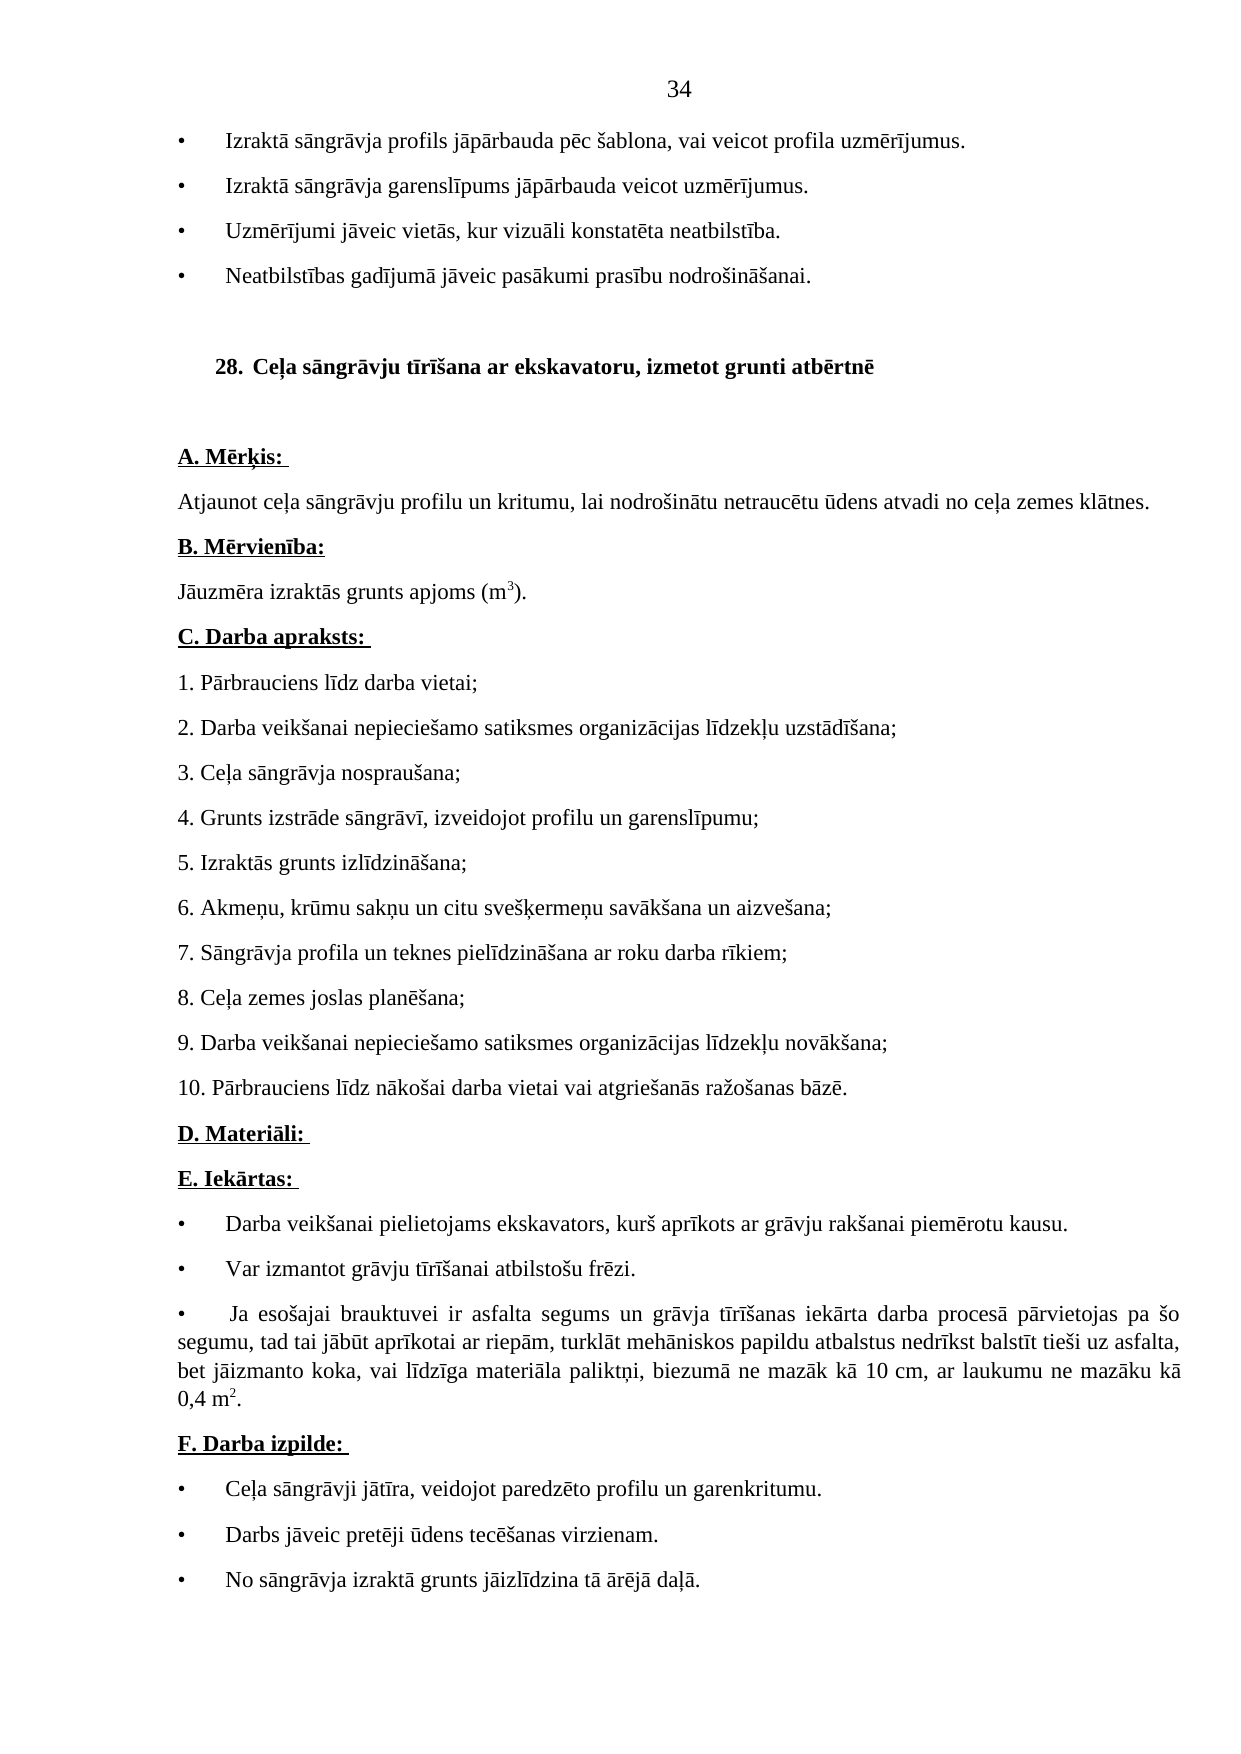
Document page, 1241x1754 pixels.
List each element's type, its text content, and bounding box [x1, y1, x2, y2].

text • Izraktā sāngrāvja profils jāpārbauda pēc šablona, vai veicot profila uzmērījumus. [177, 127, 1181, 154]
text D. Materiāli: [177, 1119, 1181, 1146]
text • No sāngrāvja izraktā grunts jāizlīdzina tā ārējā daļā. [177, 1566, 1181, 1592]
text • Ja esošajai brauktuvei ir asfalta segums un grāvja tīrīšanas iekārta darba procesā pārvietojas pa šo segumu, tad tai jābūt aprīkotai ar riepām, turklāt mehāniskos papildu atbalstus nedrīkst balstīt tieši uz asfalta, bet jāizmanto koka, vai līdzīga materiāla paliktņi, biezumā ne mazāk kā 10 cm, ar laukumu ne mazāku kā 0,4 m2. [177, 1300, 1181, 1412]
text 4. Grunts izstrāde sāngrāvī, izveidojot profilu un garenslīpumu; [177, 804, 1181, 830]
text • Darba veikšanai pielietojams ekskavators, kurš aprīkots ar grāvju rakšanai piemērotu kausu. [177, 1210, 1181, 1236]
text • Uzmērījumi jāveic vietās, kur vizuāli konstatēta neatbilstība. [177, 217, 1181, 244]
text 8. Ceļa zemes joslas planēšana; [177, 984, 1181, 1011]
text C. Darba apraksts: [177, 623, 1181, 650]
text • Izraktā sāngrāvja garenslīpums jāpārbauda veicot uzmērījumus. [177, 172, 1181, 199]
text 7. Sāngrāvja profila un teknes pielīdzināšana ar roku darba rīkiem; [177, 939, 1181, 966]
text • Neatbilstības gadījumā jāveic pasākumi prasību nodrošināšanai. [177, 263, 1181, 289]
text • Ceļa sāngrāvji jātīra, veidojot paredzēto profilu un garenkritumu. [177, 1476, 1181, 1502]
text 3. Ceļa sāngrāvja nospraušana; [177, 759, 1181, 785]
text A. Mērķis: [177, 443, 1181, 469]
text 6. Akmeņu, krūmu sakņu un citu svešķermeņu savākšana un aizvešana; [177, 894, 1181, 920]
text Jāuzmēra izraktās grunts apjoms (m3). [177, 578, 1181, 605]
text E. Iekārtas: [177, 1165, 1181, 1191]
text • Var izmantot grāvju tīrīšanai atbilstošu frēzi. [177, 1255, 1181, 1281]
text 1. Pārbrauciens līdz darba vietai; [177, 668, 1181, 695]
text B. Mērvienība: [177, 533, 1181, 559]
text 9. Darba veikšanai nepieciešamo satiksmes organizācijas līdzekļu novākšana; [177, 1029, 1181, 1056]
list Ceļa sāngrāvju tīrīšana ar ekskavatoru, izmetot grunti atbērtnē [215, 353, 1181, 379]
text 5. Izraktās grunts izlīdzināšana; [177, 849, 1181, 875]
text 10. Pārbrauciens līdz nākošai darba vietai vai atgriešanās ražošanas bāzē. [177, 1074, 1181, 1101]
text F. Darba izpilde: [177, 1430, 1181, 1457]
text • Darbs jāveic pretēji ūdens tecēšanas virzienam. [177, 1521, 1181, 1547]
text Atjaunot ceļa sāngrāvju profilu un kritumu, lai nodrošinātu netraucētu ūdens atvadi no ceļa zemes klātnes. [177, 488, 1181, 514]
text 2. Darba veikšanai nepieciešamo satiksmes organizācijas līdzekļu uzstādīšana; [177, 714, 1181, 740]
